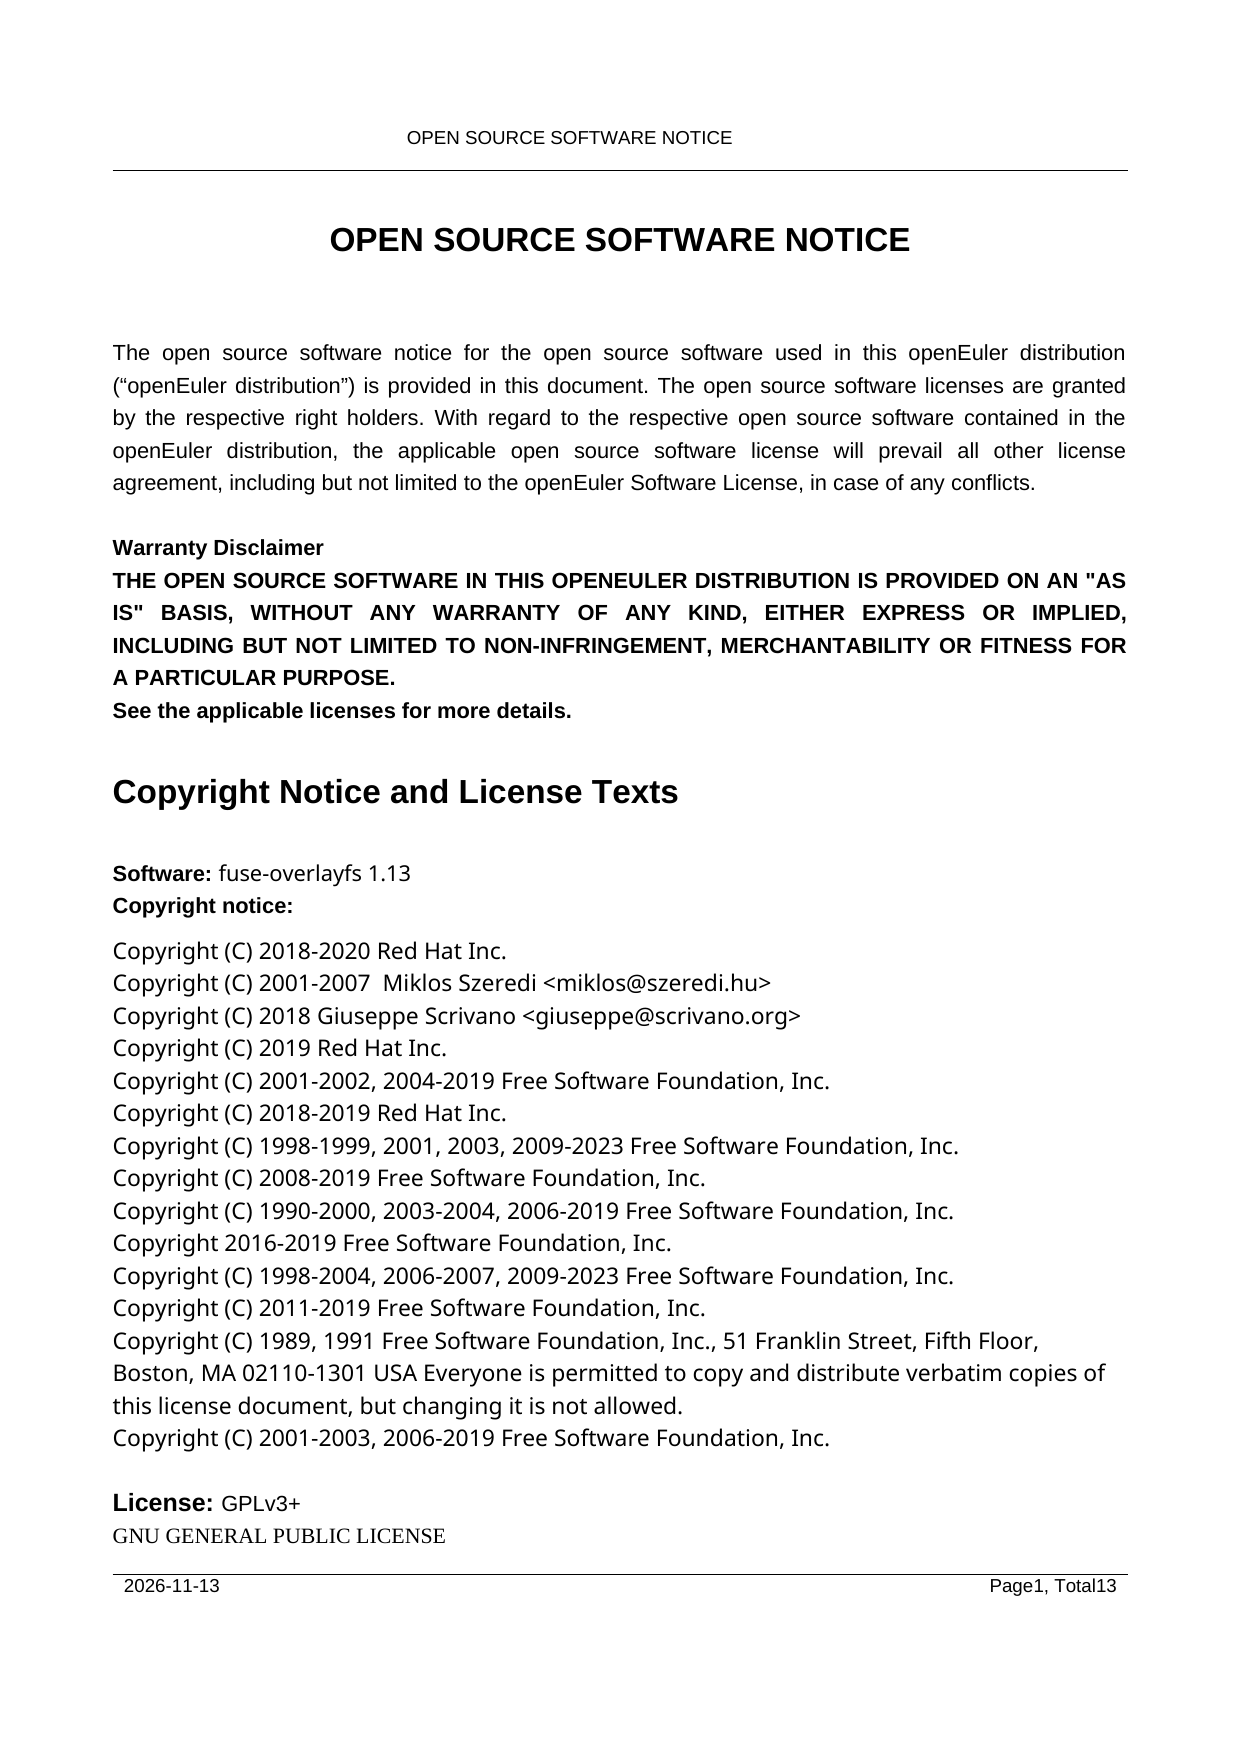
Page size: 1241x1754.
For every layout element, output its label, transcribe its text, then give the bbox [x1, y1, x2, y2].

text Copyright Notice and License Texts [112, 759, 1128, 824]
text OPEN SOURCE SOFTWARE NOTICE [112, 206, 1128, 271]
text Copyright notice: [112, 889, 1128, 921]
title Software: fuse-overlayfs 1.13 [112, 856, 1128, 889]
text The open source software notice for the open source software used in this openEuler distribution (“openEuler distribution”) is provided in this document. The open source software licenses are granted by the respective right holders. With regard to the respective open source software contained in the openEuler distribution, the applicable open source software license will prevail all other license agreement, including but not limited to the openEuler Software License, in case of any conflicts. [112, 336, 1128, 499]
text THE OPEN SOURCE SOFTWARE IN THIS OPENEULER DISTRIBUTION IS PROVIDED ON AN "AS IS" BASIS, WITHOUT ANY WARRANTY OF ANY KIND, EITHER EXPRESS OR IMPLIED, INCLUDING BUT NOT LIMITED TO NON-INFRINGEMENT, MERCHANTABILITY OR FITNESS FOR A PARTICULAR PURPOSE. See the applicable licenses for more details. [112, 564, 1128, 726]
text License: GPLv3+ [112, 1486, 1128, 1519]
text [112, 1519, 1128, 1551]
text Warranty Disclaimer [112, 531, 1128, 564]
text Copyright (C) 2018-2020 Red Hat Inc. Copyright (C) 2001-2007 Miklos Szeredi <miklos@szeredi.hu> Copyright (C) 2018 Giuseppe Scrivano <giuseppe@scrivano.org> Copyright (C) 2019 Red Hat Inc. Copyright (C) 2001-2002, 2004-2019 Free Software Foundation, Inc. Copyright (C) 2018-2019 Red Hat Inc. Copyright (C) 1998-1999, 2001, 2003, 2009-2023 Free Software Foundation, Inc. Copyright (C) 2008-2019 Free Software Foundation, Inc. Copyright (C) 1990-2000, 2003-2004, 2006-2019 Free Software Foundation, Inc. Copyright 2016-2019 Free Software Foundation, Inc. Copyright (C) 1998-2004, 2006-2007, 2009-2023 Free Software Foundation, Inc. Copyright (C) 2011-2019 Free Software Foundation, Inc. Copyright (C) 1989, 1991 Free Software Foundation, Inc., 51 Franklin Street, Fifth Floor, Boston, MA 02110-1301 USA Everyone is permitted to copy and distribute verbatim copies of this license document, but changing it is not allowed. Copyright (C) 2001-2003, 2006-2019 Free Software Foundation, Inc. [112, 934, 1128, 1486]
